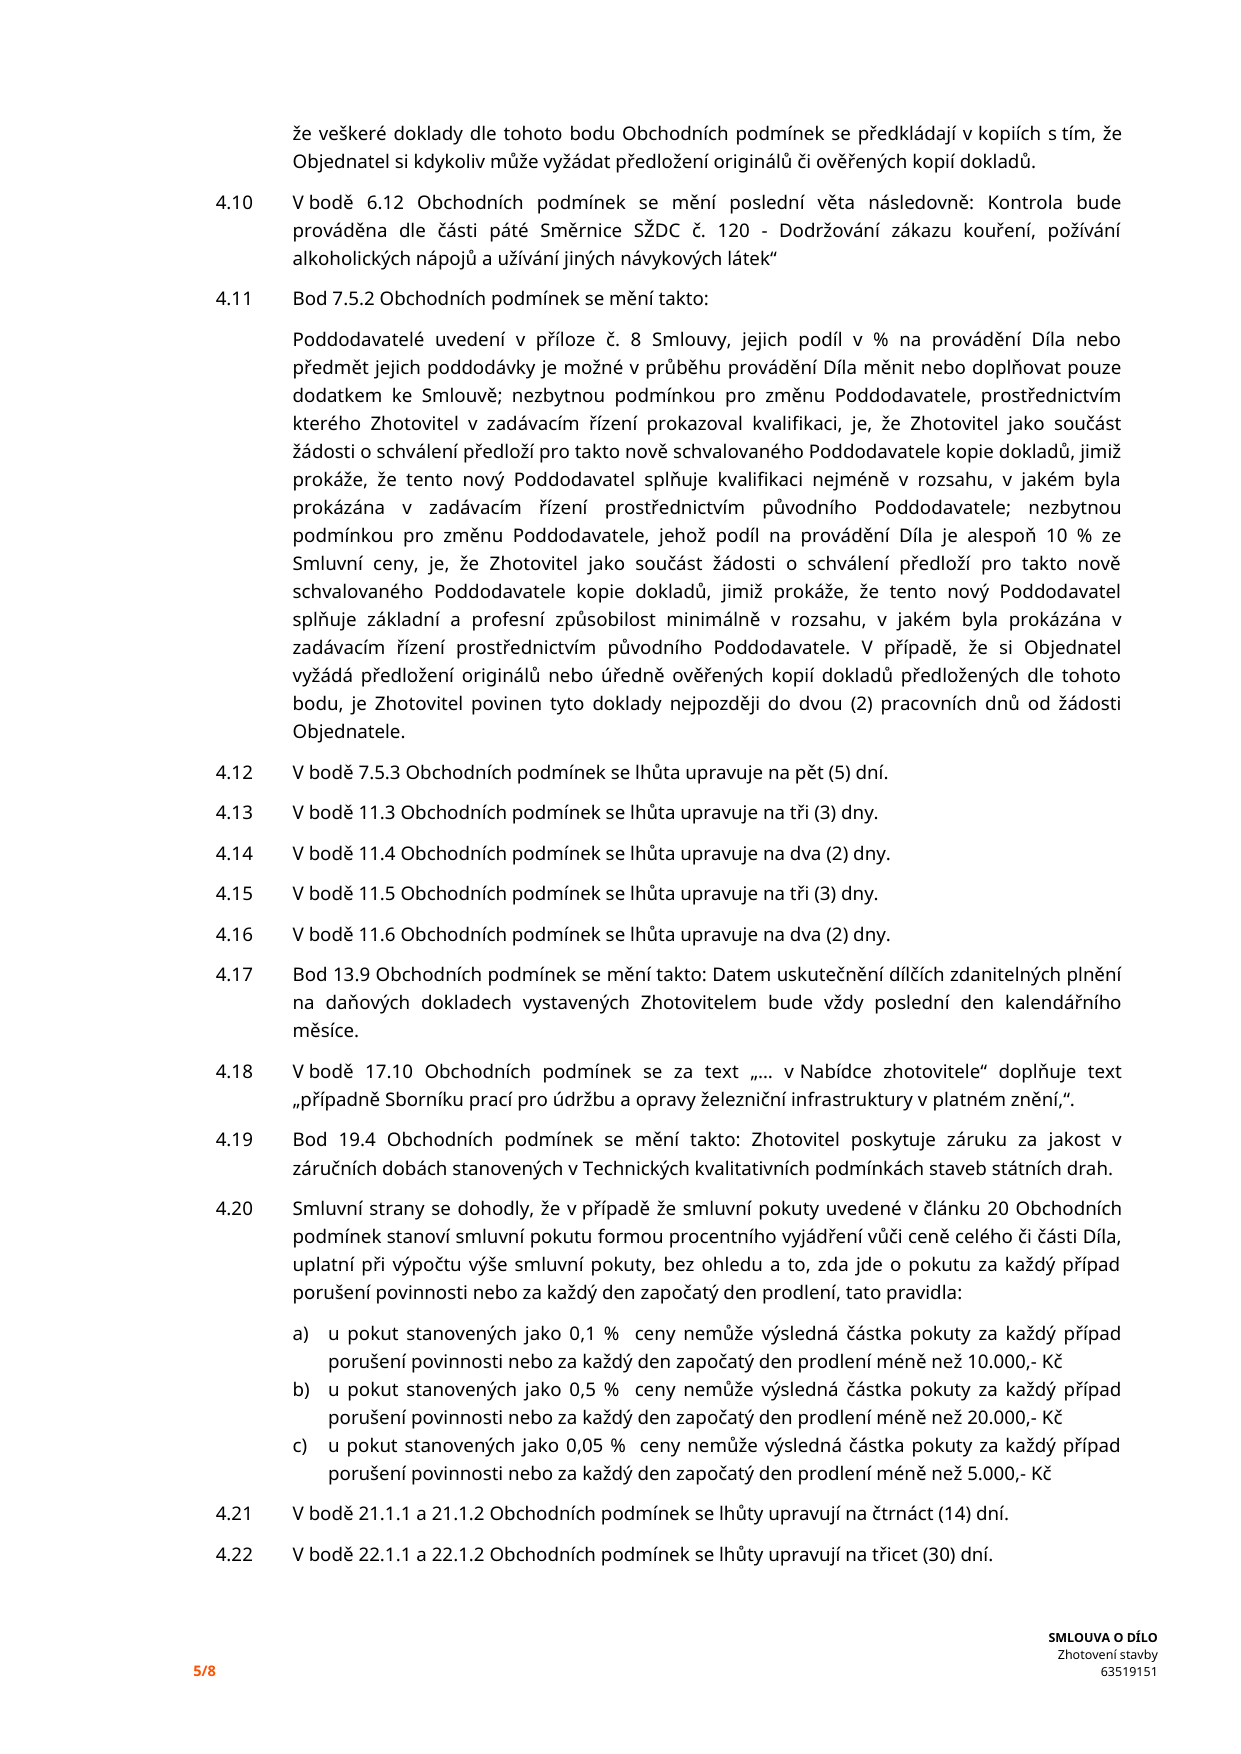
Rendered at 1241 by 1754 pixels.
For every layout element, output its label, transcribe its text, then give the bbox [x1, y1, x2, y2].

text u pokut stanovených jako 0,5 % ceny nemůže výsledná částka pokuty za každý případ porušení povinnosti nebo za každý den započatý den prodlení méně než 20.000,- Kč [292, 1376, 1122, 1429]
text V bodě 6.12 Obchodních podmínek se mění poslední věta následovně: Kontrola bude prováděna dle části páté Směrnice SŽDC č. 120 - Dodržování zákazu kouření, požívání alkoholických nápojů a užívání jiných návykových látek“ [216, 189, 1122, 271]
text V bodě 11.4 Obchodních podmínek se lhůta upravuje na dva (2) dny. [216, 840, 1122, 866]
text V bodě 17.10 Obchodních podmínek se za text „… v Nabídce zhotovitele“ doplňuje text „případně Sborníku prací pro údržbu a opravy železniční infrastruktury v platném znění,“. [216, 1058, 1122, 1112]
text V bodě 22.1.1 a 22.1.2 Obchodních podmínek se lhůty upravují na třicet (30) dní. [216, 1541, 1122, 1567]
text V bodě 7.5.3 Obchodních podmínek se lhůta upravuje na pět (5) dní. [216, 759, 1122, 784]
text V bodě 11.5 Obchodních podmínek se lhůta upravuje na tři (3) dny. [216, 881, 1122, 906]
text u pokut stanovených jako 0,05 % ceny nemůže výsledná částka pokuty za každý případ porušení povinnosti nebo za každý den započatý den prodlení méně než 5.000,- Kč [292, 1432, 1122, 1486]
list u pokut stanovených jako 0,1 % ceny nemůže výsledná částka pokuty za každý případ porušení povinnosti nebo za každý den započatý den prodlení méně než 10.000,- Kč [292, 1320, 1122, 1373]
text Poddodavatelé uvedení v příloze č. 8 Smlouvy, jejich podíl v % na provádění Díla nebo předmět jejich poddodávky je možné v průběhu provádění Díla měnit nebo doplňovat pouze dodatkem ke Smlouvě; nezbytnou podmínkou pro změnu Poddodavatele, prostřednictvím kterého Zhotovitel v zadávacím řízení prokazoval kvalifikaci, je, že Zhotovitel jako součást žádosti o schválení předloží pro takto nově schvalovaného Poddodavatele kopie dokladů, jimiž prokáže, že tento nový Poddodavatel splňuje kvalifikaci nejméně v rozsahu, v jakém byla prokázána v zadávacím řízení prostřednictvím původního Poddodavatele; nezbytnou podmínkou pro změnu Poddodavatele, jehož podíl na provádění Díla je alespoň 10 % ze Smluvní ceny, je, že Zhotovitel jako součást žádosti o schválení předloží pro takto nově schvalovaného Poddodavatele kopie dokladů, jimiž prokáže, že tento nový Poddodavatel splňuje základní a profesní způsobilost minimálně v rozsahu, v jakém byla prokázána v zadávacím řízení prostřednictvím původního Poddodavatele. V případě, že si Objednatel vyžádá předložení originálů nebo úředně ověřených kopií dokladů předložených dle tohoto bodu, je Zhotovitel povinen tyto doklady nejpozději do dvou (2) pracovních dnů od žádosti Objednatele. [292, 326, 1122, 744]
text Smluvní strany se dohodly, že v případě že smluvní pokuty uvedené v článku 20 Obchodních podmínek stanoví smluvní pokutu formou procentního vyjádření vůči ceně celého či části Díla, uplatní při výpočtu výše smluvní pokuty, bez ohledu a to, zda jde o pokutu za každý případ porušení povinnosti nebo za každý den započatý den prodlení, tato pravidla: [216, 1195, 1122, 1305]
text Bod 13.9 Obchodních podmínek se mění takto: Datem uskutečnění dílčích zdanitelných plnění na daňových dokladech vystavených Zhotovitelem bude vždy poslední den kalendářního měsíce. [216, 962, 1122, 1043]
text V bodě 11.3 Obchodních podmínek se lhůta upravuje na tři (3) dny. [216, 799, 1122, 825]
text Bod 19.4 Obchodních podmínek se mění takto: Zhotovitel poskytuje záruku za jakost v záručních dobách stanovených v Technických kvalitativních podmínkách staveb státních drah. [216, 1127, 1122, 1180]
text V bodě 21.1.1 a 21.1.2 Obchodních podmínek se lhůty upravují na čtrnáct (14) dní. [216, 1501, 1122, 1526]
text Bod 7.5.2 Obchodních podmínek se mění takto: [216, 286, 1122, 311]
text V bodě 11.6 Obchodních podmínek se lhůta upravuje na dva (2) dny. [216, 921, 1122, 947]
